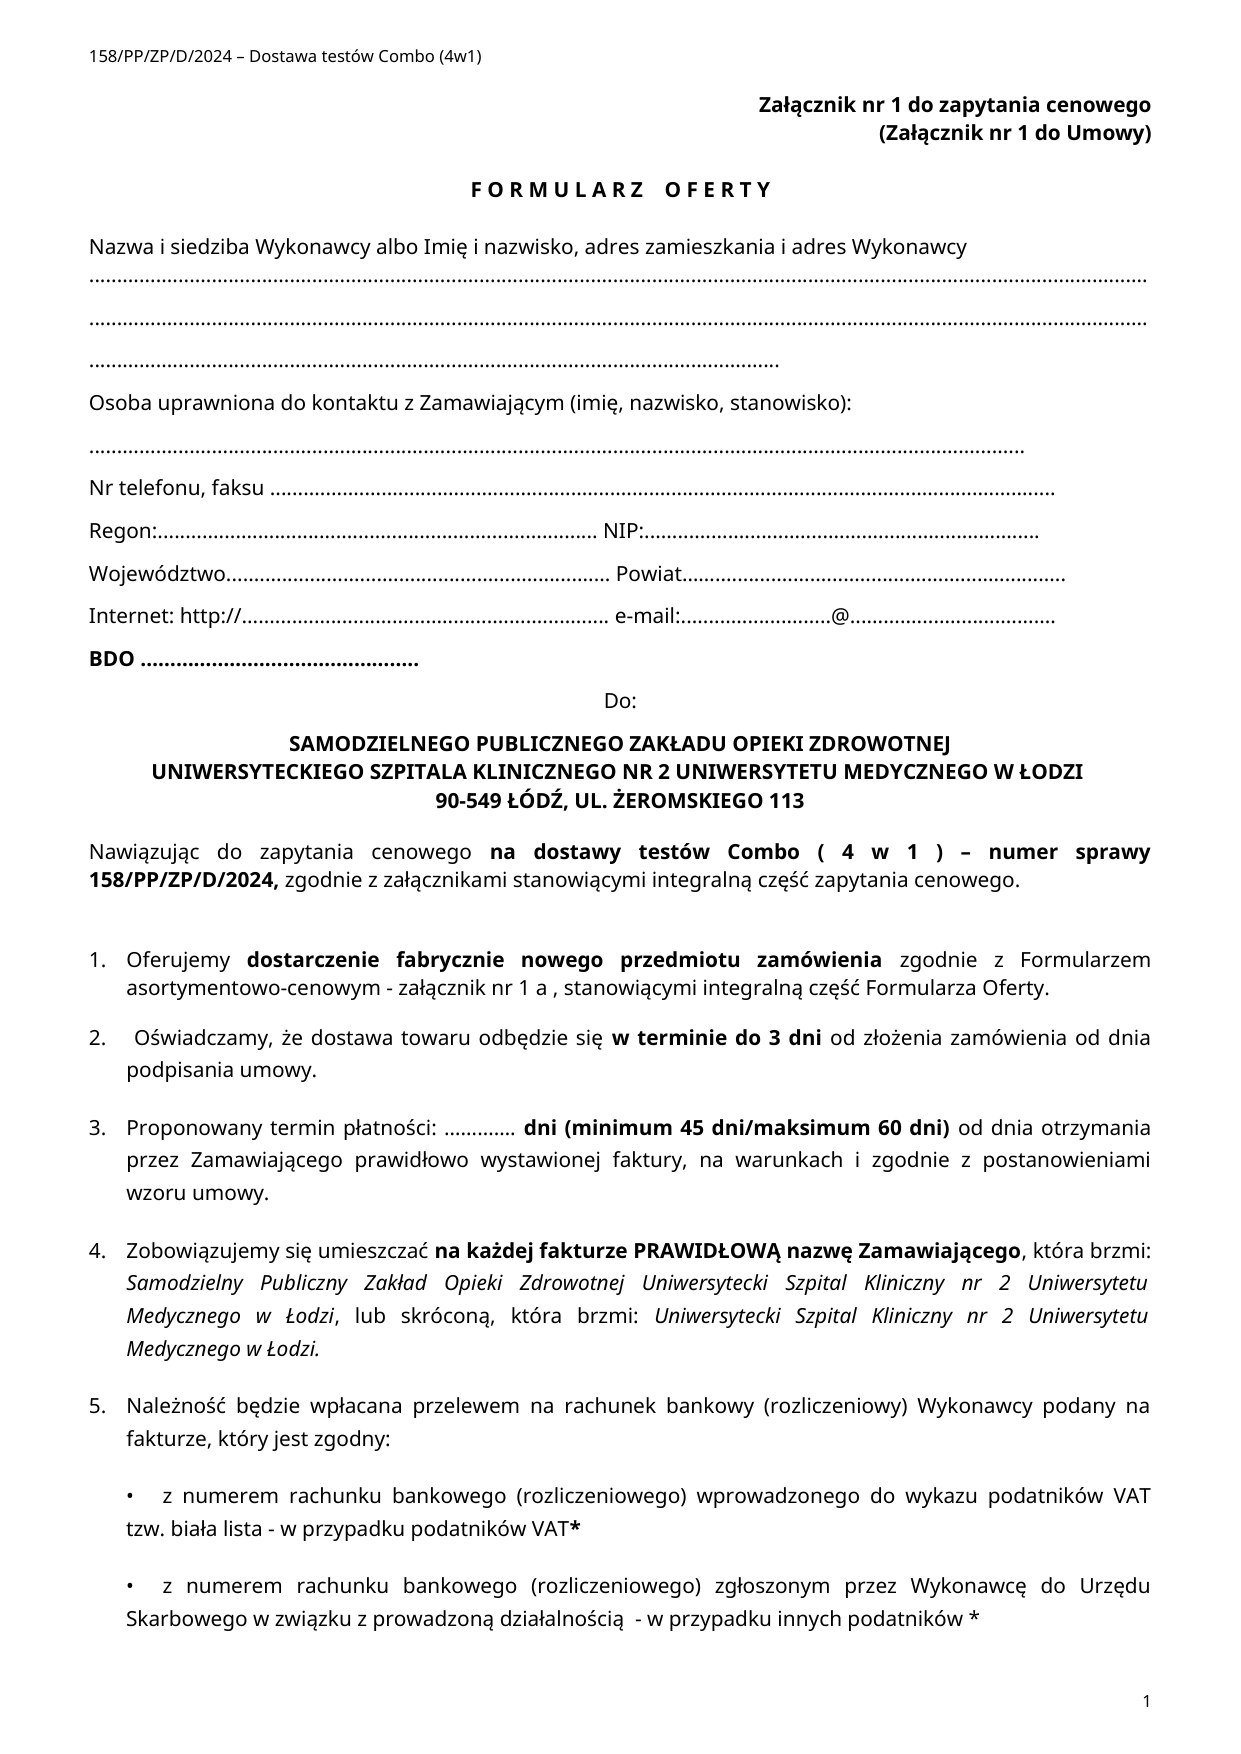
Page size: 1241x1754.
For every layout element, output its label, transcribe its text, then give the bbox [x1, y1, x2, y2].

text Regon:............................................................................... NIP:....................................................................... [89, 516, 1152, 544]
text SAMODZIELNEGO PUBLICZNEGO ZAKŁADU OPIEKI ZDROWOTNEJ [89, 729, 1152, 757]
list Należność będzie wpłacana przelewem na rachunek bankowy (rozliczeniowy) Wykonawcy podany na fakturze, który jest zgodny: [89, 1391, 1152, 1452]
text BDO ……………………………………….. [89, 644, 1152, 672]
text Nr telefonu, faksu ............................................................................................................................................. [89, 473, 1152, 502]
text Nawiązując do zapytania cenowego na dostawy testów Combo ( 4 w 1 ) – numer sprawy 158/PP/ZP/D/2024, zgodnie z załącznikami stanowiącymi integralną część zapytania cenowego. [89, 837, 1152, 894]
text ........................................................................................................................................................................ [89, 431, 1152, 459]
text • z numerem rachunku bankowego (rozliczeniowego) wprowadzonego do wykazu podatników VAT tzw. biała lista - w przypadku podatników VAT* [126, 1481, 1152, 1542]
list Zobowiązujemy się umieszczać na każdej fakturze PRAWIDŁOWĄ nazwę Zamawiającego, która brzmi: Samodzielny Publiczny Zakład Opieki Zdrowotnej Uniwersytecki Szpital Kliniczny nr 2 Uniwersytetu Medycznego w Łodzi, lub skróconą, która brzmi: Uniwersytecki Szpital Kliniczny nr 2 Uniwersytetu Medycznego w Łodzi. [89, 1236, 1152, 1362]
text UNIWERSYTECKIEGO SZPITALA KLINICZNEGO NR 2 UNIWERSYTETU MEDYCZNEGO W ŁODZI 90-549 ŁÓDŹ, UL. ŻEROMSKIEGO 113 [89, 757, 1152, 814]
text Internet: http://.................................................................. e-mail:...........................@..................................... [89, 601, 1152, 630]
text Załącznik nr 1 do zapytania cenowego [89, 90, 1152, 118]
text Nazwa i siedziba Wykonawcy albo Imię i nazwisko, adres zamieszkania i adres Wykonawcy [89, 232, 1152, 260]
text Województwo..................................................................... Powiat……............................................................... [89, 559, 1152, 587]
list Oferujemy dostarczenie fabrycznie nowego przedmiotu zamówienia zgodnie z Formularzem asortymentowo-cenowym - załącznik nr 1 a , stanowiącymi integralną część Formularza Oferty. [89, 945, 1152, 1002]
text F O R M U L A R Z O F E R T Y [89, 175, 1152, 203]
text Osoba uprawniona do kontaktu z Zamawiającym (imię, nazwisko, stanowisko): [89, 388, 1152, 417]
list Proponowany termin płatności: …………. dni (minimum 45 dni/maksimum 60 dni) od dnia otrzymania przez Zamawiającego prawidłowo wystawionej faktury, na warunkach i zgodnie z postanowieniami wzoru umowy. [89, 1113, 1152, 1207]
text ........................................................................................................................................................................................................................................................................................................................................................................................................................................................................................................................ [89, 260, 1152, 374]
text Do: [89, 686, 1152, 715]
text (Załącznik nr 1 do Umowy) [89, 118, 1152, 147]
text • z numerem rachunku bankowego (rozliczeniowego) zgłoszonym przez Wykonawcę do Urzędu Skarbowego w związku z prowadzoną działalnością - w przypadku innych podatników * [126, 1572, 1152, 1633]
list Oświadczamy, że dostawa towaru odbędzie się w terminie do 3 dni od złożenia zamówienia od dnia podpisania umowy. [89, 1023, 1152, 1084]
